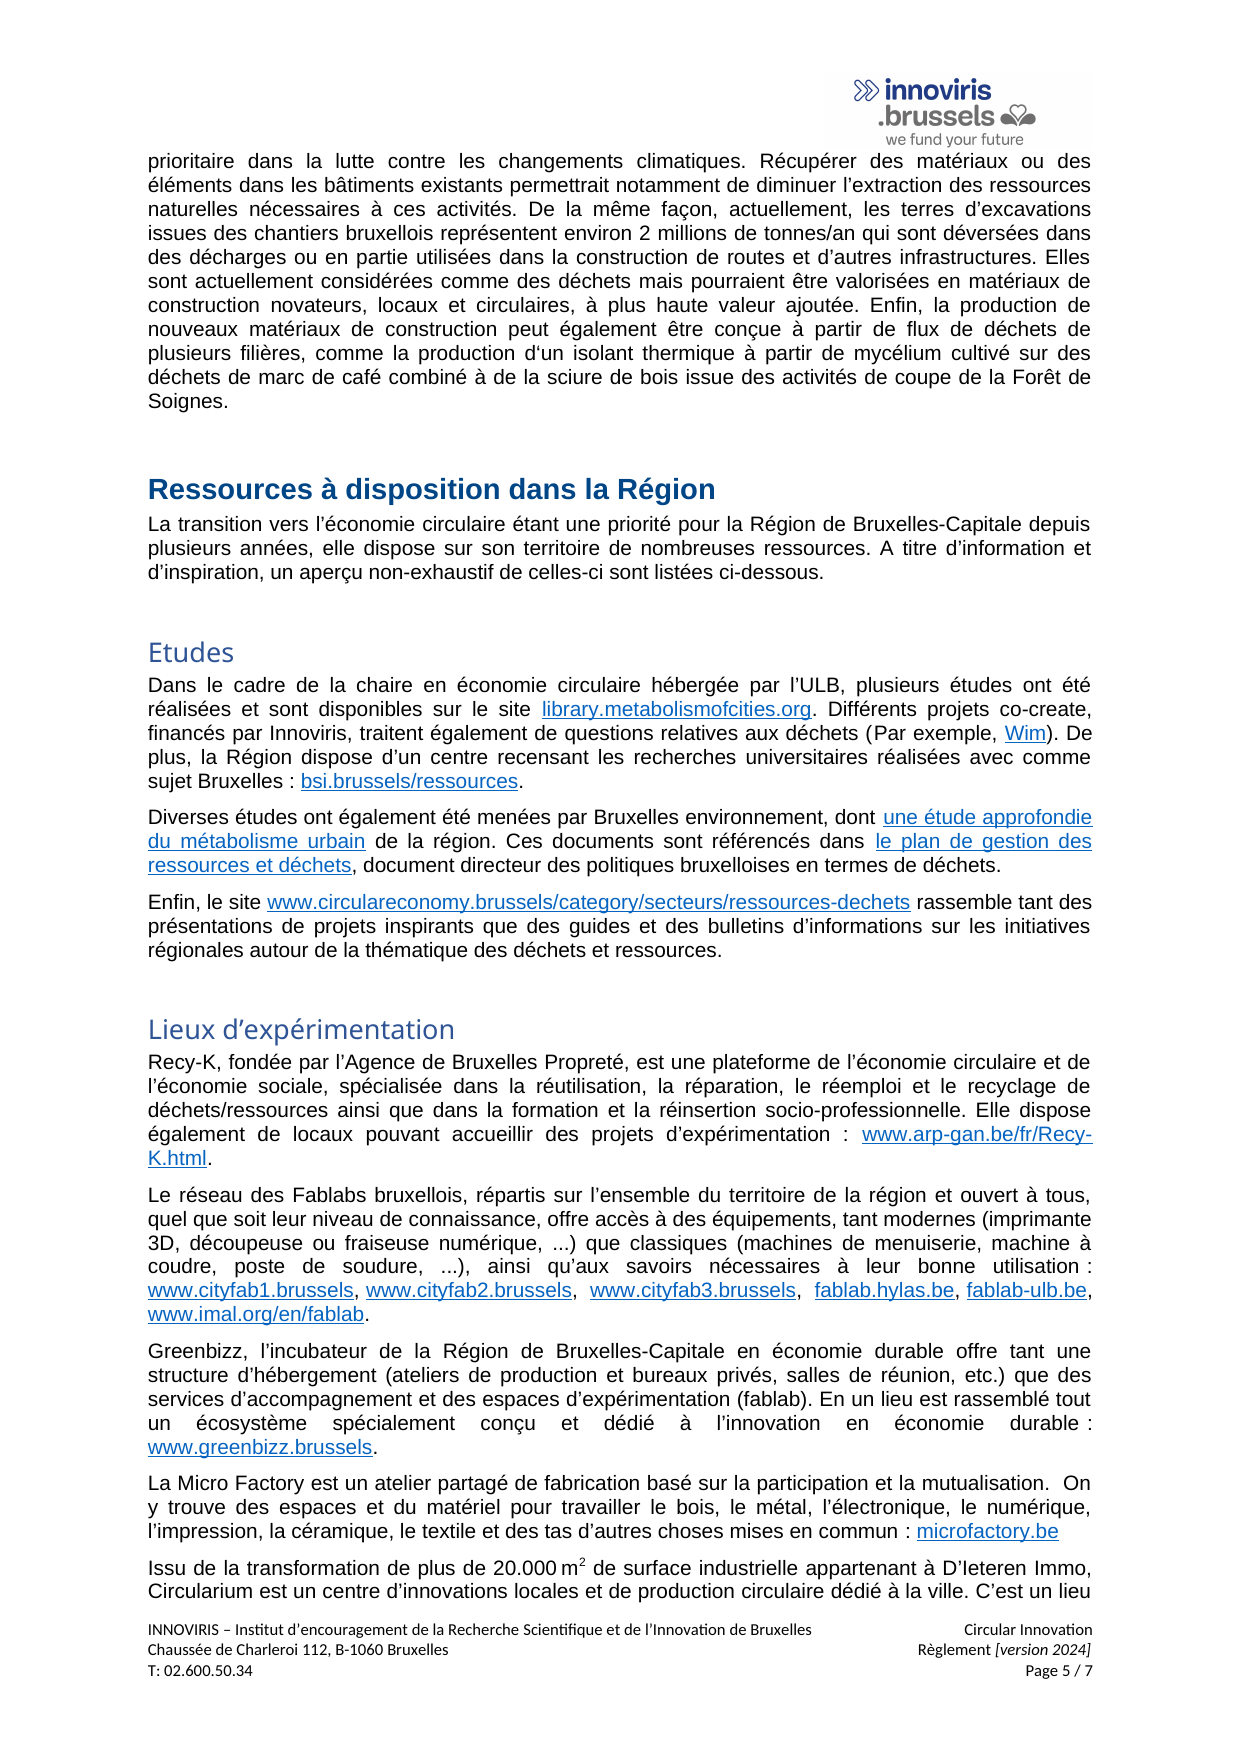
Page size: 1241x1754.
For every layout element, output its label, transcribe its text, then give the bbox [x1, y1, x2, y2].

subtitle Lieux d’expérimentation [148, 1010, 1092, 1047]
text Dans le cadre de la chaire en économie circulaire hébergée par l’ULB, plusieurs études ont été réalisées et sont disponibles sur le site library.metabolismofcities.org. Différents projets co-create, financés par Innoviris, traitent également de questions relatives aux déchets (Par exemple, Wim). De plus, la Région dispose d’un centre recensant les recherches universitaires réalisées avec comme sujet Bruxelles : bsi.brussels/ressources. [148, 673, 1092, 793]
text Ressources à disposition dans la Région [148, 472, 1092, 506]
text Recy-K, fondée par l’Agence de Bruxelles Propreté, est une plateforme de l’économie circulaire et de l’économie sociale, spécialisée dans la réutilisation, la réparation, le réemploi et le recyclage de déchets/ressources ainsi que dans la formation et la réinsertion socio-professionnelle. Elle dispose également de locaux pouvant accueillir des projets d’expérimentation : www.arp-gan.be/fr/Recy-K.html. [148, 1050, 1092, 1170]
text La Micro Factory est un atelier partagé de fabrication basé sur la participation et la mutualisation. On y trouve des espaces et du matériel pour travailler le bois, le métal, l’électronique, le numérique, l’impression, la céramique, le textile et des tas d’autres choses mises en commun : microfactory.be [148, 1471, 1092, 1543]
subtitle Etudes [148, 633, 1092, 670]
text Greenbizz, l’incubateur de la Région de Bruxelles-Capitale en économie durable offre tant une structure d’hébergement (ateliers de production et bureaux privés, salles de réunion, etc.) que des services d’accompagnement et des espaces d’expérimentation (fablab). En un lieu est rassemblé tout un écosystème spécialement conçu et dédié à l’innovation en économie durable : www.greenbizz.brussels. [148, 1339, 1092, 1458]
text Enfin, le site www.circulareconomy.brussels/category/secteurs/ressources-dechets rassemble tant des présentations de projets inspirants que des guides et des bulletins d’informations sur les initiatives régionales autour de la thématique des déchets et ressources. [148, 889, 1092, 961]
text Le réseau des Fablabs bruxellois, répartis sur l’ensemble du territoire de la région et ouvert à tous, quel que soit leur niveau de connaissance, offre accès à des équipements, tant modernes (imprimante 3D, découpeuse ou fraiseuse numérique, ...) que classiques (machines de menuiserie, machine à coudre, poste de soudure, ...), ainsi qu’aux savoirs nécessaires à leur bonne utilisation : www.cityfab1.brussels, www.cityfab2.brussels, www.cityfab3.brussels, fablab.hylas.be, fablab-ulb.be, www.imal.org/en/fablab. [148, 1182, 1092, 1326]
text Diverses études ont également été menées par Bruxelles environnement, dont une étude approfondie du métabolisme urbain de la région. Ces documents sont référencés dans le plan de gestion des ressources et déchets, document directeur des politiques bruxelloises en termes de déchets. [148, 805, 1092, 877]
picture [825, 73, 1093, 150]
text La transition vers l’économie circulaire étant une priorité pour la Région de Bruxelles-Capitale depuis plusieurs années, elle dispose sur son territoire de nombreuses ressources. A titre d’information et d’inspiration, un aperçu non-exhaustif de celles-ci sont listées ci-dessous. [148, 512, 1092, 584]
